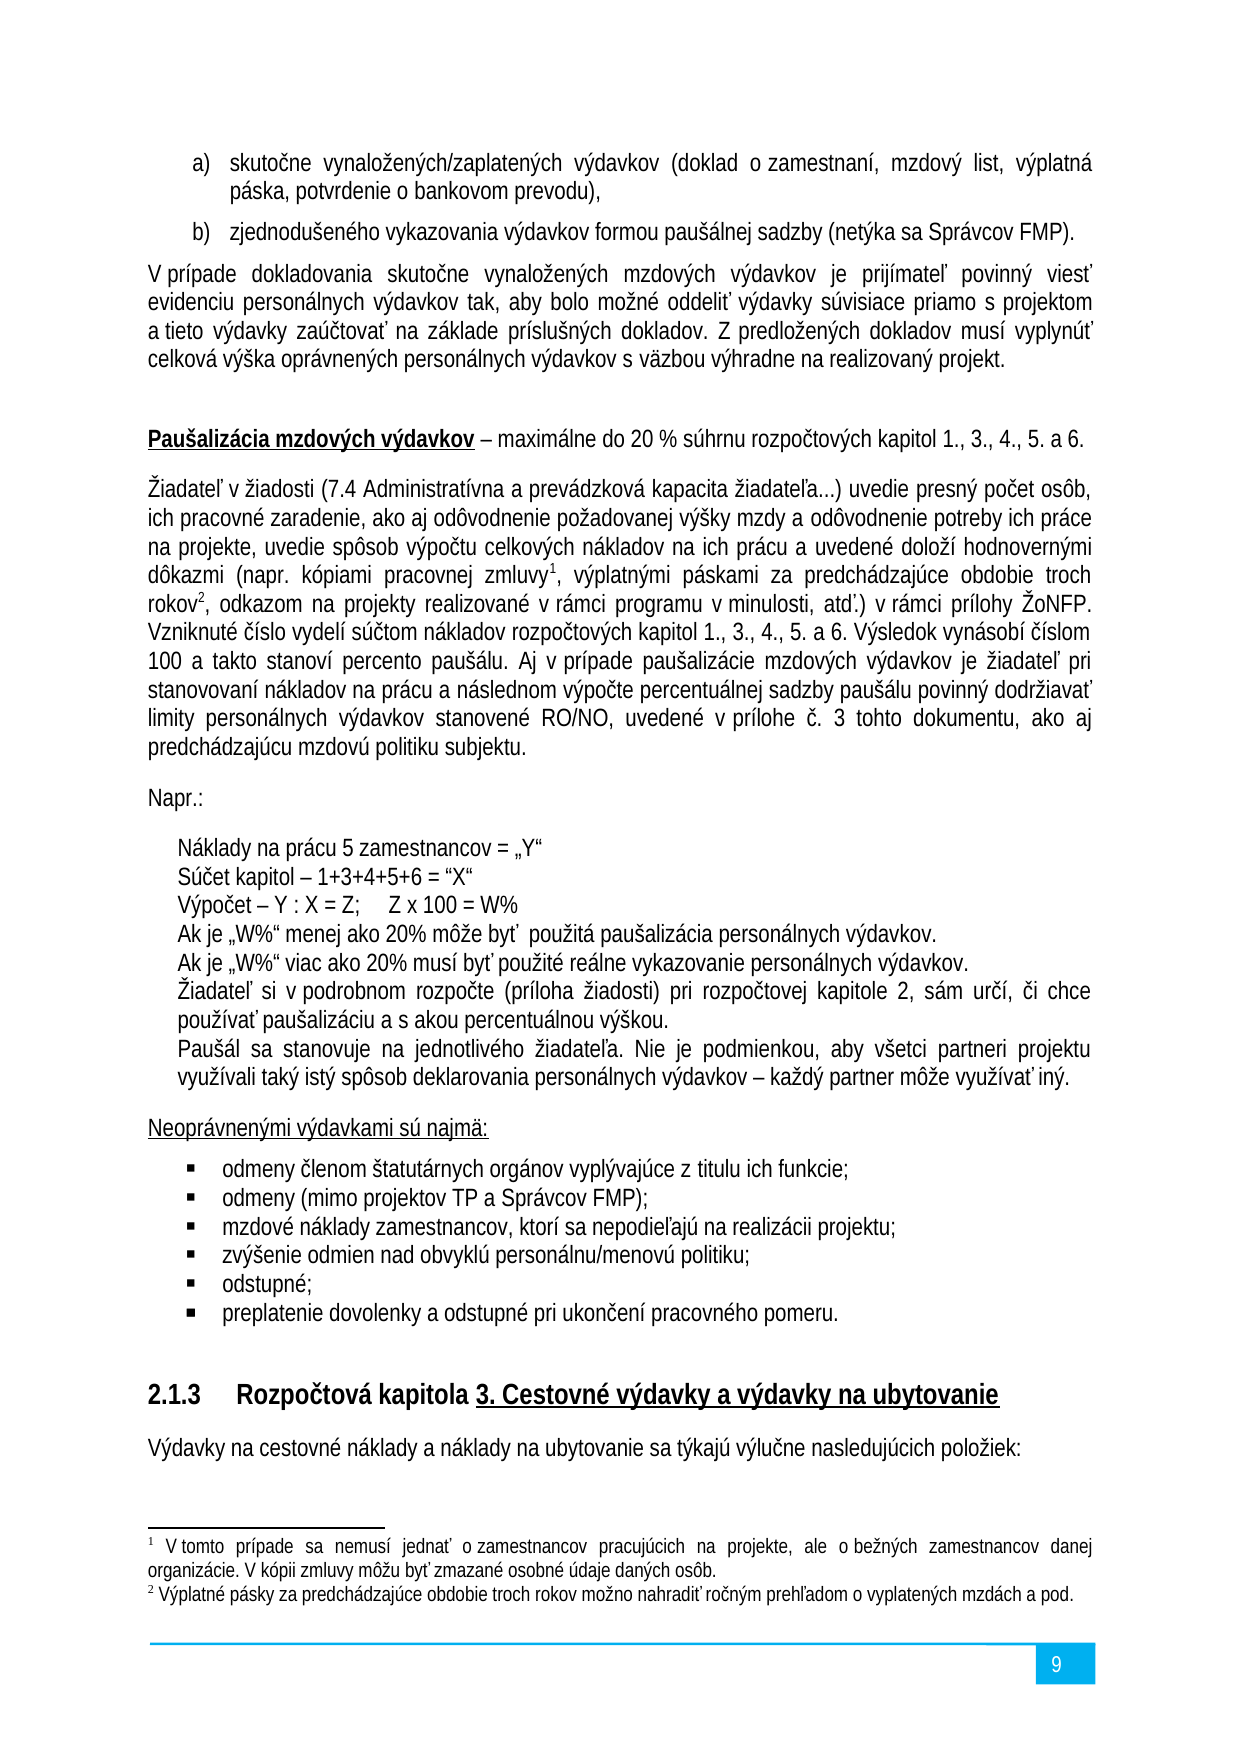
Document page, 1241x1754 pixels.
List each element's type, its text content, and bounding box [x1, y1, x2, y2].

list Náklady na prácu 5 zamestnancov = „Y“ [177, 833, 1093, 862]
list Ak je „W%“ viac ako 20% musí byť použité reálne vykazovanie personálnych výdavkov. [177, 948, 1093, 976]
list zjednodušeného vykazovania výdavkov formou paušálnej sadzby (netýka sa Správcov FMP). [192, 217, 1093, 246]
list odstupné; [185, 1269, 1093, 1298]
list mzdové náklady zamestnancov, ktorí sa nepodieľajú na realizácii projektu; [185, 1212, 1093, 1240]
list Neoprávnenými výdavkami sú najmä: [148, 1113, 1093, 1141]
list odmeny členom štatutárnych orgánov vyplývajúce z titulu ich funkcie; [185, 1154, 1093, 1183]
text Žiadateľ v žiadosti (7.4 Administratívna a prevádzková kapacita žiadateľa...) uvedie presný počet osôb, ich pracovné zaradenie, ako aj odôvodnenie požadovanej výšky mzdy a odôvodnenie potreby ich práce na projekte, uvedie spôsob výpočtu celkových nákladov na ich prácu a uvedené doloží hodnovernými dôkazmi (napr. kópiami pracovnej zmluvy, výplatnými páskami za predchádzajúce obdobie troch rokov, odkazom na projekty realizované v rámci programu v minulosti, atď.) v rámci prílohy ŽoNFP. Vzniknuté číslo vydelí súčtom nákladov rozpočtových kapitol 1., 3., 4., 5. a 6. Výsledok vynásobí číslom 100 a takto stanoví percento paušálu. Aj v prípade paušalizácie mzdových výdavkov je žiadateľ pri stanovovaní nákladov na prácu a následnom výpočte percentuálnej sadzby paušálu povinný dodržiavať limity personálnych výdavkov stanovené RO/NO, uvedené v prílohe č. 3 tohto dokumentu, ako aj predchádzajúcu mzdovú politiku subjektu. [148, 474, 1093, 761]
list Výpočet – Y : X = Z; Z x 100 = W% [177, 890, 1093, 919]
text Výdavky na cestovné náklady a náklady na ubytovanie sa týkajú výlučne nasledujúcich položiek: [148, 1433, 1093, 1461]
list Žiadateľ si v podrobnom rozpočte (príloha žiadosti) pri rozpočtovej kapitole 2, sám určí, či chce používať paušalizáciu a s akou percentuálnou výškou. [177, 976, 1093, 1033]
subtitle Rozpočtová kapitola 3. Cestovné výdavky a výdavky na ubytovanie [148, 1377, 1093, 1411]
list preplatenie dovolenky a odstupné pri ukončení pracovného pomeru. [185, 1298, 1093, 1327]
list odmeny (mimo projektov TP a Správcov FMP); [185, 1183, 1093, 1212]
list skutočne vynaložených/zaplatených výdavkov (doklad o zamestnaní, mzdový list, výplatná páska, potvrdenie o bankovom prevodu), [192, 148, 1093, 205]
list Súčet kapitol – 1+3+4+5+6 = “X“ [177, 862, 1093, 890]
list zvýšenie odmien nad obvyklú personálnu/menovú politiku; [185, 1240, 1093, 1269]
list Paušál sa stanovuje na jednotlivého žiadateľa. Nie je podmienkou, aby všetci partneri projektu využívali taký istý spôsob deklarovania personálnych výdavkov – každý partner môže využívať iný. [177, 1033, 1093, 1091]
text Napr.: [148, 782, 1093, 811]
text Paušalizácia mzdových výdavkov – maximálne do 20 % súhrnu rozpočtových kapitol 1., 3., 4., 5. a 6. [148, 424, 1093, 452]
list V prípade dokladovania skutočne vynaložených mzdových výdavkov je prijímateľ povinný viesť evidenciu personálnych výdavkov tak, aby bolo možné oddeliť výdavky súvisiace priamo s projektom a tieto výdavky zaúčtovať na základe príslušných dokladov. Z predložených dokladov musí vyplynúť celková výška oprávnených personálnych výdavkov s väzbou výhradne na realizovaný projekt. [148, 258, 1093, 373]
list Ak je „W%“ menej ako 20% môže byť použitá paušalizácia personálnych výdavkov. [177, 919, 1093, 948]
